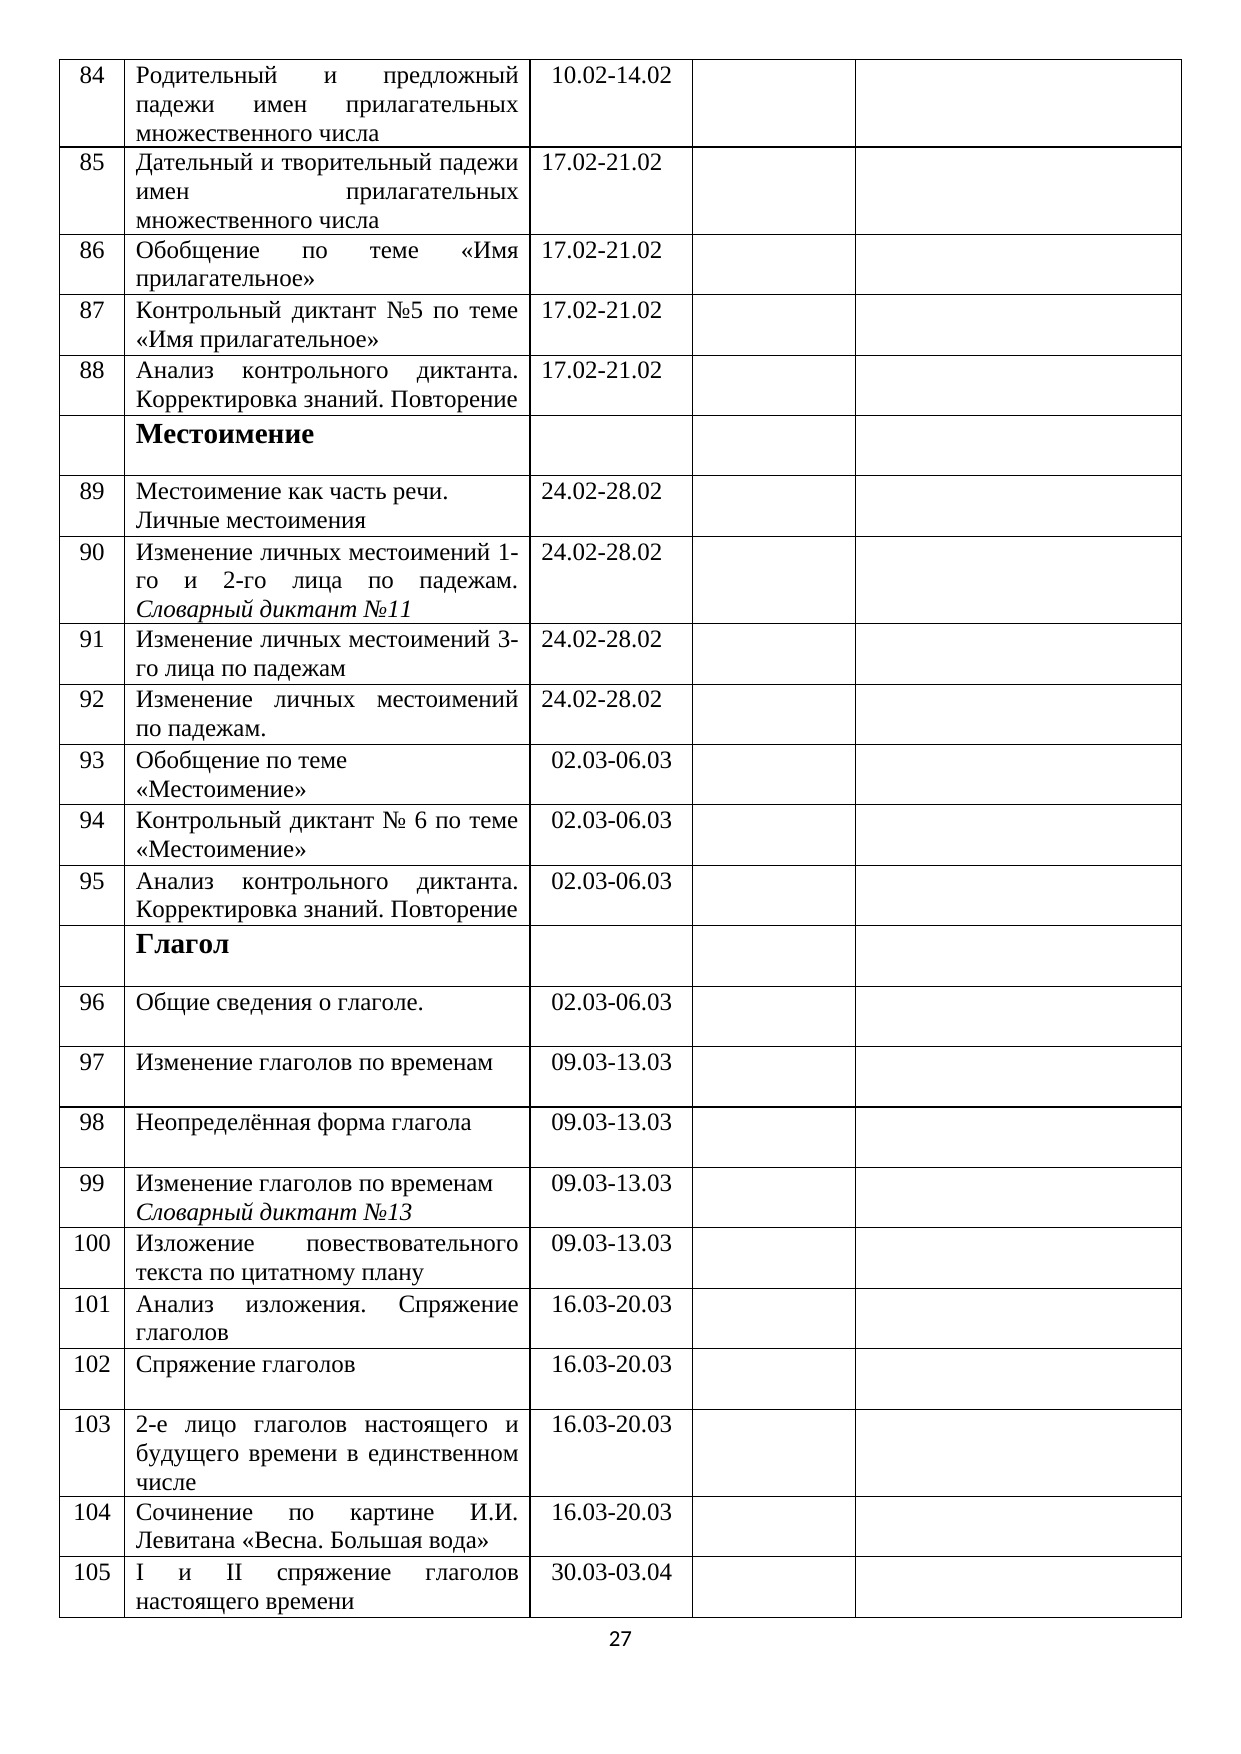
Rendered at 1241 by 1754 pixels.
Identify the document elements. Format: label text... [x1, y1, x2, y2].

table_cell [856, 537, 1181, 623]
table_cell 102 [60, 1349, 124, 1408]
table_cell Спряжение глаголов [125, 1349, 529, 1408]
table_cell [693, 60, 855, 146]
table_cell Изменение личных местоимений по падежам. [125, 685, 529, 744]
table_cell 92 [60, 685, 124, 744]
table_cell Анализ контрольного диктанта. Корректировка знаний. Повторение [125, 356, 529, 415]
table_cell [693, 1108, 855, 1167]
table_cell Анализ контрольного диктанта. Корректировка знаний. Повторение [125, 866, 529, 925]
table_cell Обобщение по теме «Местоимение» [125, 745, 529, 804]
table_cell Родительный и предложный падежи имен прилагательных множественного числа [125, 60, 529, 146]
table_cell 86 [60, 235, 124, 294]
table_cell 97 [60, 1047, 124, 1106]
table_cell [693, 1410, 855, 1496]
table_cell 95 [60, 866, 124, 925]
table_cell [856, 1289, 1181, 1348]
table_cell [856, 235, 1181, 294]
table_cell [693, 1047, 855, 1106]
table_cell [856, 1047, 1181, 1106]
table_cell [856, 1108, 1181, 1167]
table_cell 09.03-13.03 [531, 1168, 692, 1227]
table_cell [856, 1557, 1181, 1617]
table_cell 16.03-20.03 [531, 1497, 692, 1556]
table_cell [693, 1497, 855, 1556]
table_cell Неопределённая форма глагола [125, 1108, 529, 1167]
table_cell 2-е лицо глаголов настоящего и будущего времени в единственном числе [125, 1410, 529, 1496]
table_cell [856, 1349, 1181, 1408]
table_cell [856, 295, 1181, 354]
table_cell Анализ изложения. Спряжение глаголов [125, 1289, 529, 1348]
table_cell 02.03-06.03 [531, 987, 692, 1046]
table_cell 30.03-03.04 [531, 1557, 692, 1617]
table_cell 105 [60, 1557, 124, 1617]
table_cell 96 [60, 987, 124, 1046]
table_cell I и II спряжение глаголов настоящего времени [125, 1557, 529, 1617]
table_cell [856, 805, 1181, 865]
table_cell [693, 745, 855, 804]
table_cell 100 [60, 1228, 124, 1288]
table_cell [531, 926, 692, 986]
table_cell 90 [60, 537, 124, 623]
table_cell 104 [60, 1497, 124, 1556]
table_cell Контрольный диктант № 6 по теме «Местоимение» [125, 805, 529, 865]
table_cell 02.03-06.03 [531, 745, 692, 804]
table_cell [693, 926, 855, 986]
table_cell [693, 1557, 855, 1617]
table_cell [693, 537, 855, 623]
table_cell 88 [60, 356, 124, 415]
table_cell Местоимение [125, 416, 529, 475]
table_cell 16.03-20.03 [531, 1349, 692, 1408]
table_cell 16.03-20.03 [531, 1289, 692, 1348]
table_cell 02.03-06.03 [531, 866, 692, 925]
table_cell 93 [60, 745, 124, 804]
table_cell [856, 987, 1181, 1046]
table_cell [693, 685, 855, 744]
table_cell 103 [60, 1410, 124, 1496]
table_cell Изложение повествовательного текста по цитатному плану [125, 1228, 529, 1288]
table_cell 98 [60, 1108, 124, 1167]
table_cell 09.03-13.03 [531, 1228, 692, 1288]
table_cell [693, 805, 855, 865]
table_cell 17.02-21.02 [531, 295, 692, 354]
table_cell Сочинение по картине И.И. Левитана «Весна. Большая вода» [125, 1497, 529, 1556]
table_cell 85 [60, 148, 124, 234]
table_cell [693, 1349, 855, 1408]
table_cell 24.02-28.02 [531, 537, 692, 623]
table_cell Изменение личных местоимений 1-го и 2-го лица по падежам. Словарный диктант №11 [125, 537, 529, 623]
table_cell [856, 1497, 1181, 1556]
table_cell 17.02-21.02 [531, 148, 692, 234]
table_cell [693, 476, 855, 536]
table_cell 101 [60, 1289, 124, 1348]
table_cell [856, 926, 1181, 986]
table_cell [693, 295, 855, 354]
table_cell [856, 476, 1181, 536]
table_cell 09.03-13.03 [531, 1108, 692, 1167]
table_cell [856, 1410, 1181, 1496]
table_cell Глагол [125, 926, 529, 986]
table_cell [531, 416, 692, 475]
table_cell 84 [60, 60, 124, 146]
table_cell [693, 416, 855, 475]
table_cell 24.02-28.02 [531, 624, 692, 683]
table_cell Дательный и творительный падежи имен прилагательных множественного числа [125, 148, 529, 234]
table_cell 17.02-21.02 [531, 356, 692, 415]
table_cell [693, 148, 855, 234]
table_cell [856, 416, 1181, 475]
table_cell Местоимение как часть речи. Личные местоимения [125, 476, 529, 536]
table_cell Изменение глаголов по временам Словарный диктант №13 [125, 1168, 529, 1227]
table_cell [693, 866, 855, 925]
table_cell 10.02-14.02 [531, 60, 692, 146]
table_cell 02.03-06.03 [531, 805, 692, 865]
table_cell Изменение глаголов по временам [125, 1047, 529, 1106]
table_cell [693, 1289, 855, 1348]
table_cell [856, 866, 1181, 925]
table_cell 89 [60, 476, 124, 536]
table_cell [856, 685, 1181, 744]
table_cell Контрольный диктант №5 по теме «Имя прилагательное» [125, 295, 529, 354]
table_cell [693, 987, 855, 1046]
table_cell 24.02-28.02 [531, 476, 692, 536]
table_cell [856, 148, 1181, 234]
table_cell [856, 745, 1181, 804]
table_cell 94 [60, 805, 124, 865]
table_cell [60, 416, 124, 475]
table_cell [693, 1228, 855, 1288]
table_cell Обобщение по теме «Имя прилагательное» [125, 235, 529, 294]
table_cell 17.02-21.02 [531, 235, 692, 294]
table_cell 91 [60, 624, 124, 683]
table_cell [856, 624, 1181, 683]
table_cell Общие сведения о глаголе. [125, 987, 529, 1046]
table_cell 09.03-13.03 [531, 1047, 692, 1106]
table_cell [693, 235, 855, 294]
table_cell Изменение личных местоимений 3-го лица по падежам [125, 624, 529, 683]
table_cell [60, 926, 124, 986]
table_cell 87 [60, 295, 124, 354]
table_cell [856, 1168, 1181, 1227]
table_cell [693, 624, 855, 683]
table_cell [693, 356, 855, 415]
table_cell 99 [60, 1168, 124, 1227]
table_cell [693, 1168, 855, 1227]
table_cell [856, 1228, 1181, 1288]
table_cell 24.02-28.02 [531, 685, 692, 744]
table_cell [856, 60, 1181, 146]
table_cell [856, 356, 1181, 415]
table_cell 16.03-20.03 [531, 1410, 692, 1496]
